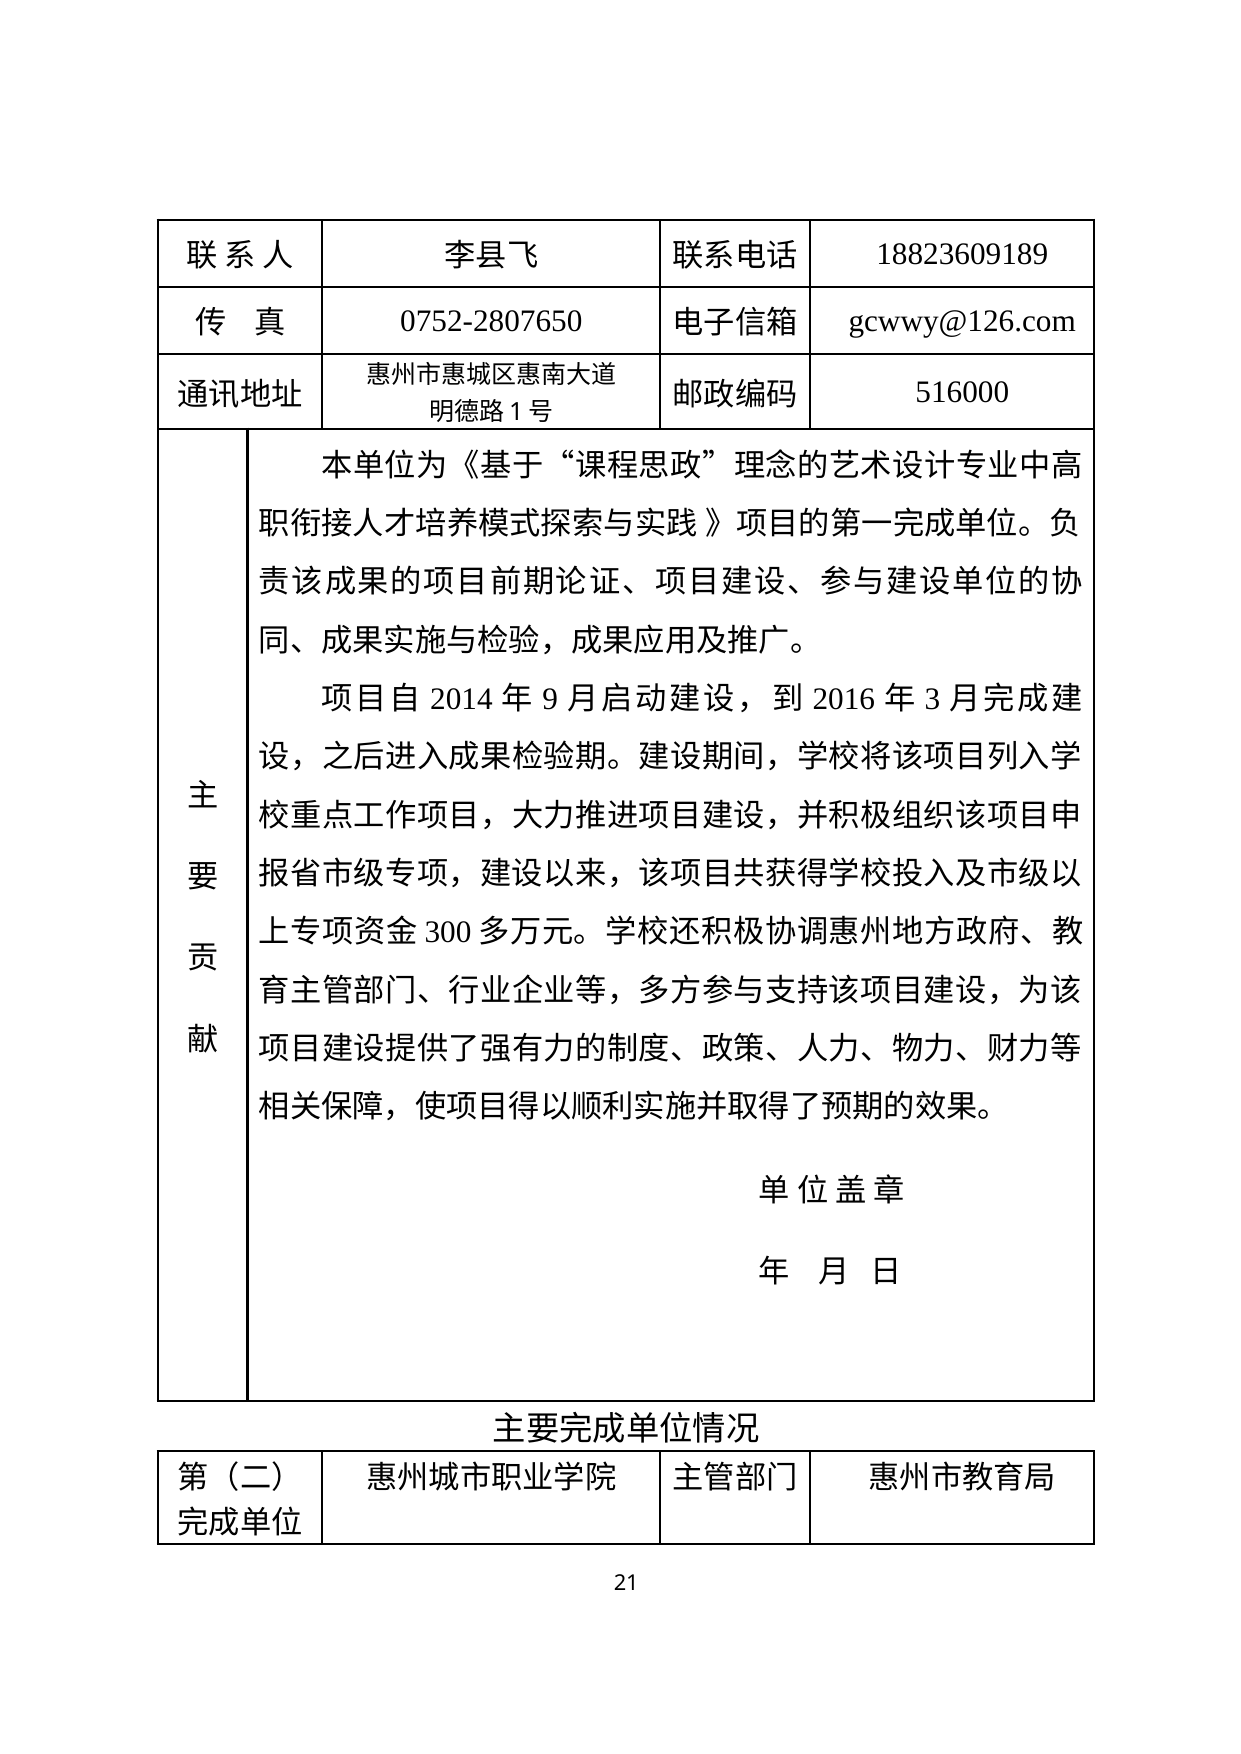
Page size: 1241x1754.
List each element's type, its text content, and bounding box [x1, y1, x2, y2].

table_cell 0752-2807650 [323, 288, 659, 353]
table_cell 18823609189 [811, 221, 1093, 286]
table_header 主管部门 [661, 1452, 809, 1542]
table_header 惠州市教育局 [811, 1452, 1093, 1542]
table_cell 本单位为《基于“课程思政”理念的艺术设计专业中高职衔接人才培养模式探索与实践 》项目的第一完成单位。负责该成果的项目前期论证、项目建设、参与建设单位的协同、成果实施与检验，成果应用及推广。 项目自2014年9月启动建设，到2016年3月完成建设，之后进入成果检验期。建设期间，学校将该项目列入学校重点工作项目，大力推进项目建设，并积极组织该项目申报省市级专项，建设以来，该项目共获得学校投入及市级以上专项资金300多万元。学校还积极协调惠州地方政府、教育主管部门、行业企业等，多方参与支持该项目建设，为该项目建设提供了强有力的制度、政策、人力、物力、财力等相关保障，使项目得以顺利实施并取得了预期的效果。 单 位 盖 章 年 月 日 [249, 430, 1093, 1400]
table_cell 邮政编码 [661, 355, 809, 427]
table_cell 516000 [811, 355, 1093, 427]
table_cell 电子信箱 [661, 288, 809, 353]
table_cell 联 系 人 [159, 221, 321, 286]
table_cell 主 要 贡 献 [159, 430, 246, 1400]
table_header 惠州城市职业学院 [323, 1452, 659, 1542]
table_cell 联系电话 [661, 221, 809, 286]
table_cell 惠州市惠城区惠南大道 明德路1号 [323, 355, 659, 427]
text 主要完成单位情况 [165, 1402, 1087, 1450]
table_cell 李县飞 [323, 221, 659, 286]
table_cell 传 真 [159, 288, 321, 353]
table_cell 通讯地址 [159, 355, 321, 427]
table_header 第（二）完成单位名称 [159, 1452, 321, 1542]
table_cell gcwwy@126.com [811, 288, 1093, 353]
